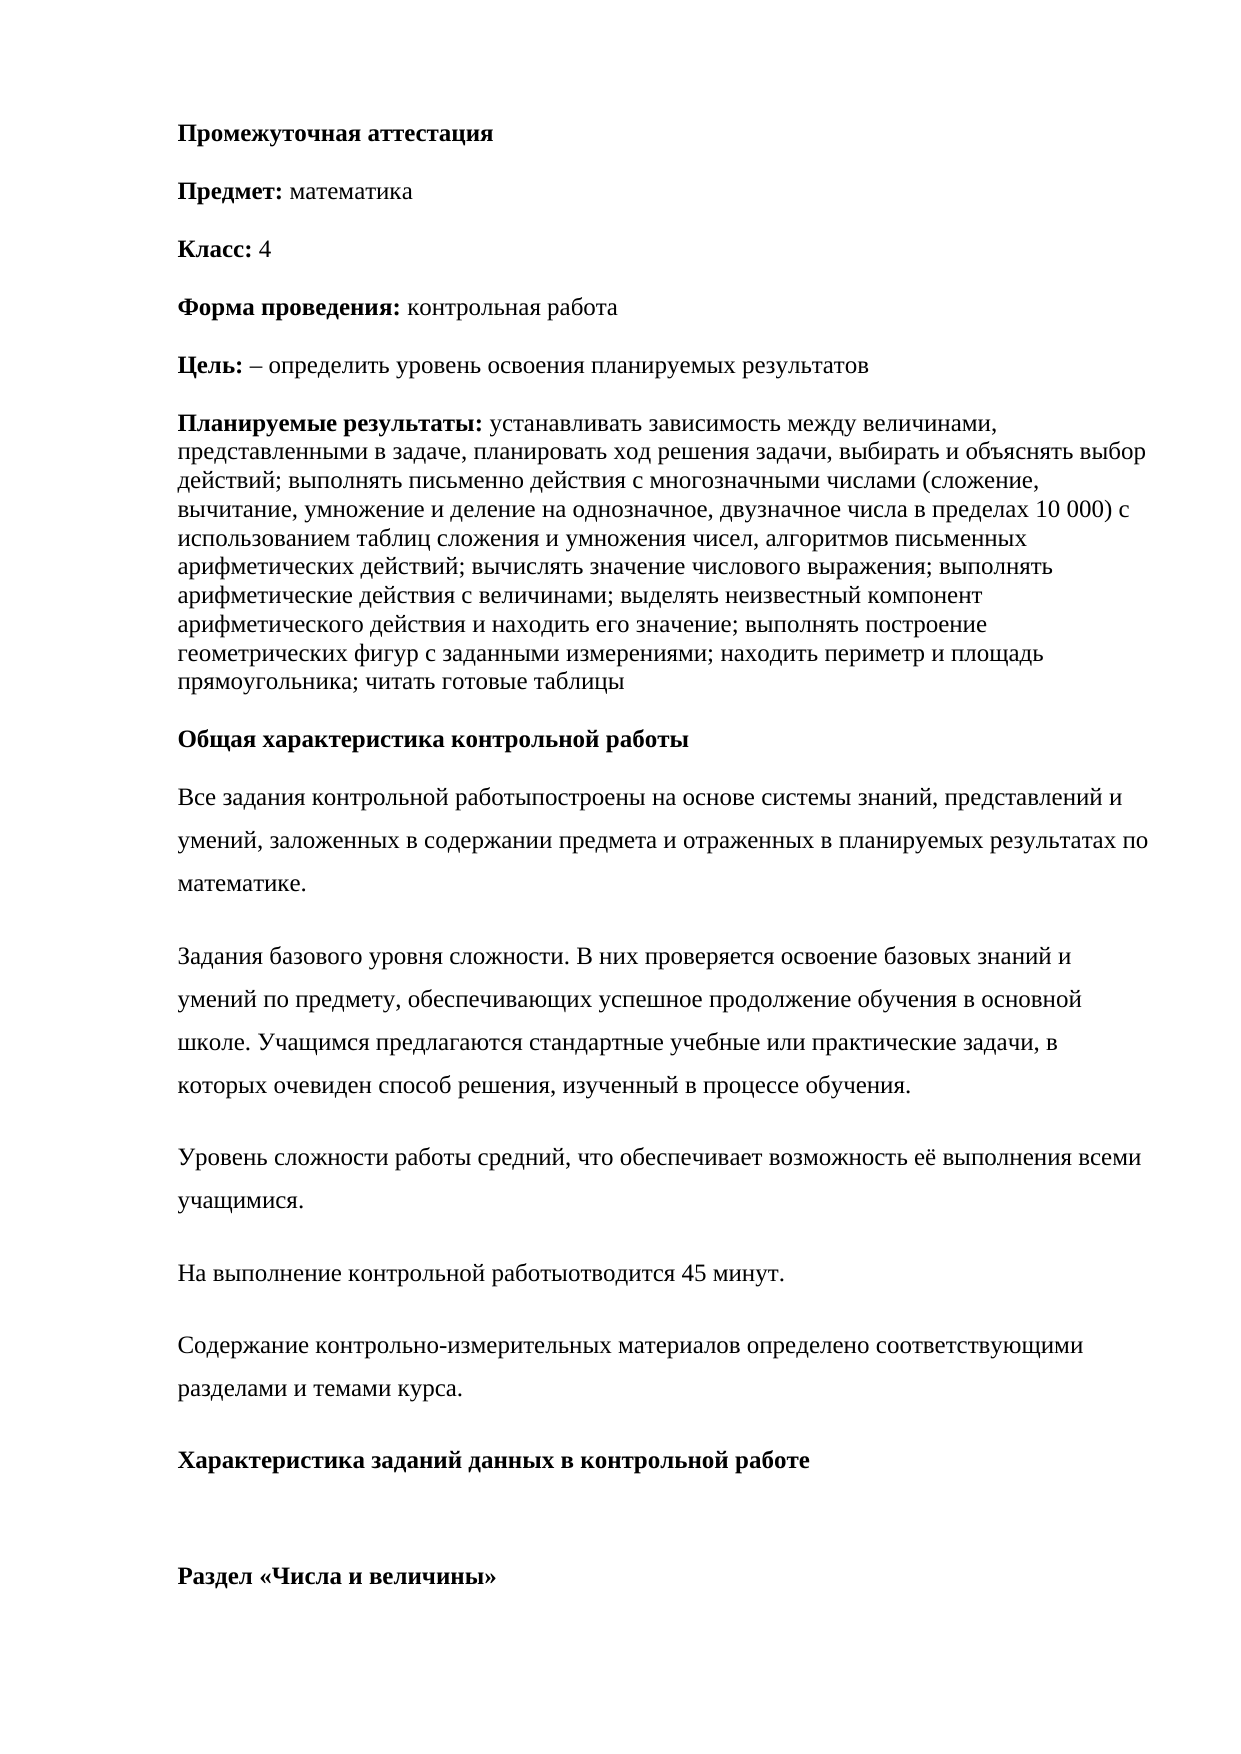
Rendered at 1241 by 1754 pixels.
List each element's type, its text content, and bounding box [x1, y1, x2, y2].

text Форма проведения: контрольная работа [177, 292, 1152, 321]
text Общая характеристика контрольной работы [177, 724, 1152, 753]
text На выполнение контрольной работыотводится 45 минут. [177, 1258, 1152, 1287]
text Раздел «Числа и величины» [177, 1561, 1152, 1590]
text Содержание контрольно-измерительных материалов определено соответствующими разделами и темами курса. [177, 1330, 1152, 1402]
text Уровень сложности работы средний, что обеспечивает возможность её выполнения всеми учащимися. [177, 1142, 1152, 1214]
text Планируемые результаты: устанавливать зависимость между величинами, представленными в задаче, планировать ход решения задачи, выбирать и объяснять выбор действий; выполнять письменно действия с многозначными числами (сложение, вычитание, умножение и деление на однозначное, двузначное числа в пределах 10 000) с использованием таблиц сложения и умножения чисел, алгоритмов письменных арифметических действий; вычислять значение числового выражения; выполнять арифметические действия с величинами; выделять неизвестный компонент арифметического действия и находить его значение; выполнять построение геометрических фигур с заданными измерениями; находить периметр и площадь прямоугольника; читать готовые таблицы [177, 408, 1152, 695]
text Все задания контрольной работыпостроены на основе системы знаний, представлений и умений, заложенных в содержании предмета и отраженных в планируемых результатах по математике. [177, 782, 1152, 897]
text Характеристика заданий данных в контрольной работе [177, 1446, 1152, 1474]
text Класс: 4 [177, 234, 1152, 263]
text Цель: – определить уровень освоения планируемых результатов [177, 350, 1152, 378]
text Предмет: математика [177, 176, 1152, 205]
text Промежуточная аттестация [177, 118, 1152, 147]
text Задания базового уровня сложности. В них проверяется освоение базовых знаний и умений по предмету, обеспечивающих успешное продолжение обучения в основной школе. Учащимся предлагаются стандартные учебные или практические задачи, в которых очевиден способ решения, изученный в процессе обучения. [177, 941, 1152, 1099]
